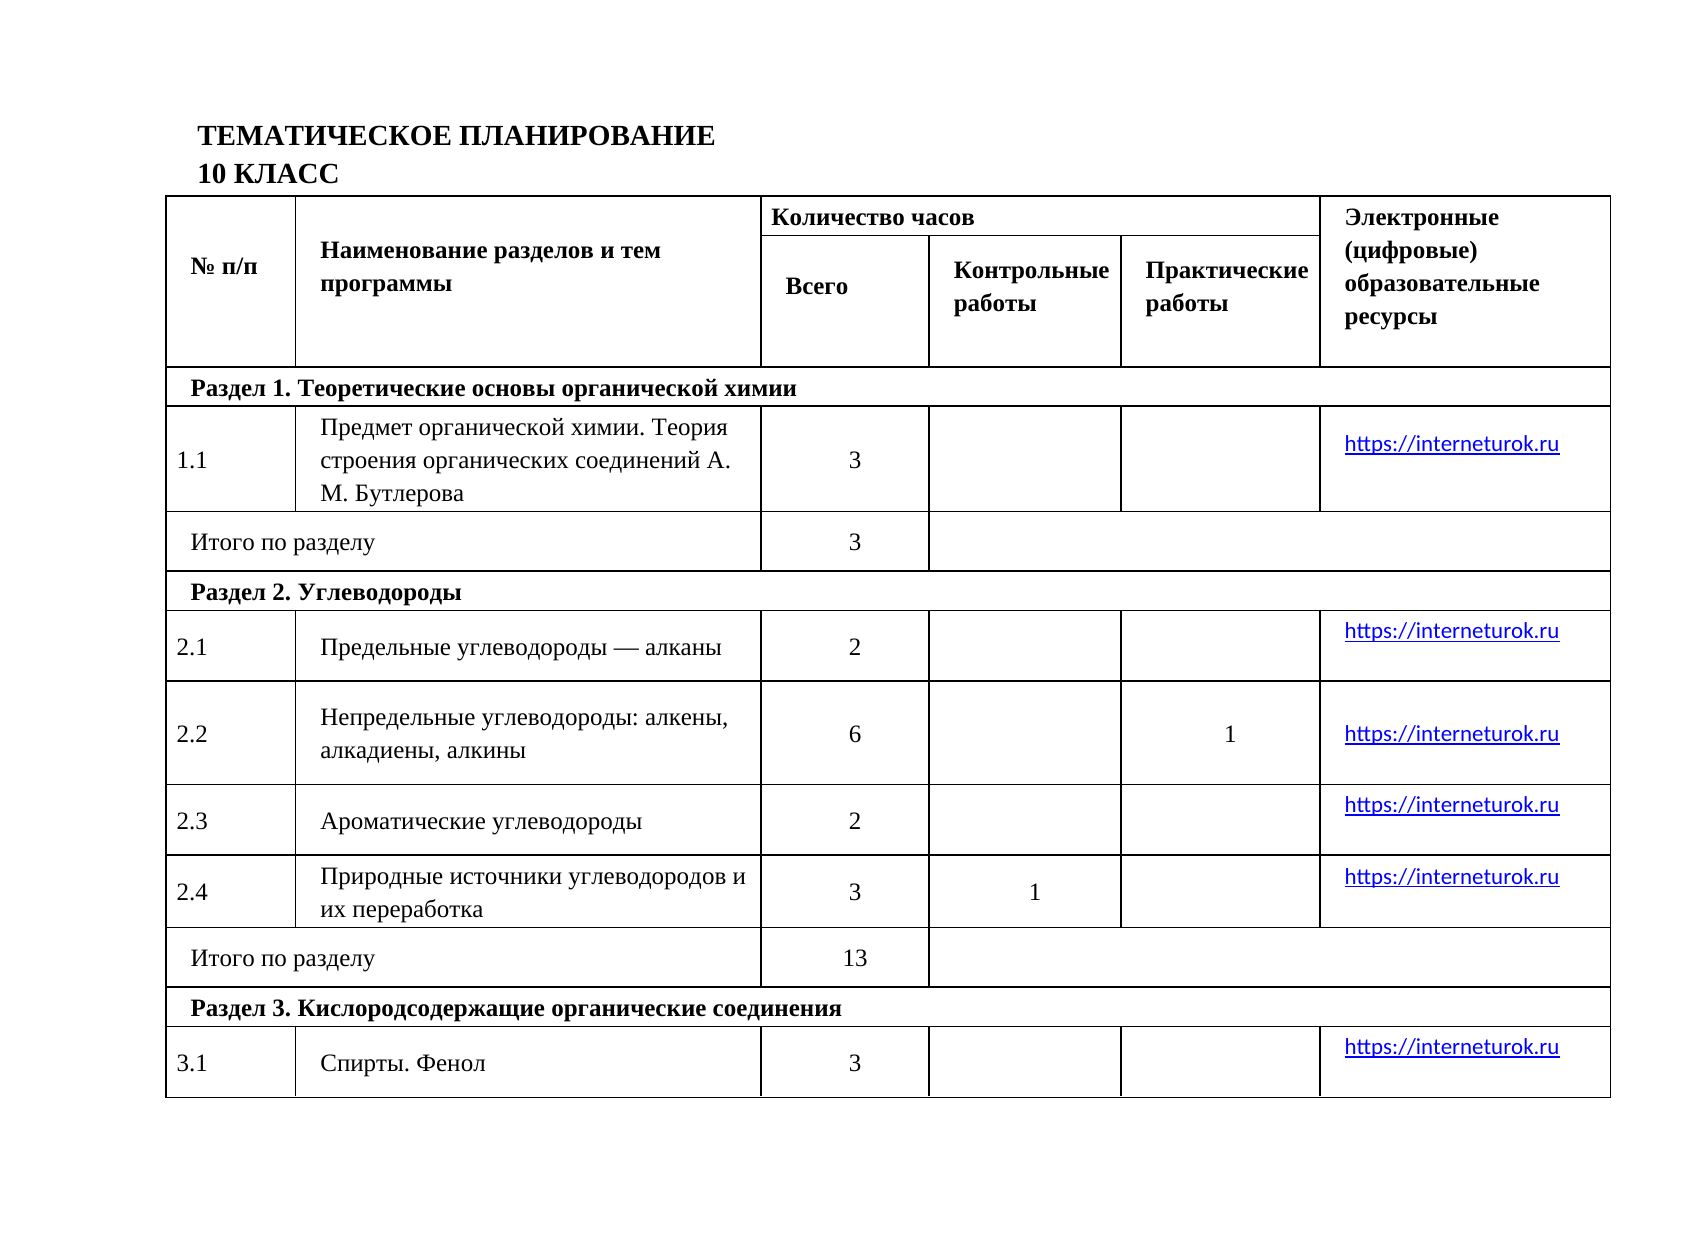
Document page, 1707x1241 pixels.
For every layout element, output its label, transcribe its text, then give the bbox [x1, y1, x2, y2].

table_cell 3 [762, 1027, 928, 1096]
table_cell [1122, 611, 1319, 680]
table_cell [930, 407, 1120, 511]
table_cell https://interneturok.ru [1321, 611, 1610, 680]
table_cell 3 [762, 512, 928, 570]
table_cell 2.1 [167, 611, 295, 680]
table_cell Предмет органической химии. Теория строения органических соединений А. М. Бутлерова [296, 407, 760, 511]
table_cell Раздел 3. Кислородсодержащие органические соединения [167, 988, 1610, 1026]
table_header Наименование разделов и тем программы [296, 197, 760, 366]
table_cell Итого по разделу [167, 512, 760, 570]
table_cell Всего [762, 236, 928, 366]
table_cell [930, 785, 1120, 854]
table_cell [1122, 407, 1319, 511]
table_cell https://interneturok.ru [1321, 407, 1610, 511]
table_cell 1 [1122, 682, 1319, 783]
table_cell Природные источники углеводородов и их переработка [296, 856, 760, 927]
text 10 КЛАСС [190, 157, 1618, 190]
table_cell Итого по разделу [167, 928, 760, 986]
table_header Электронные (цифровые) образовательные ресурсы [1321, 197, 1610, 366]
table_cell 3 [762, 407, 928, 511]
table_cell 1.1 [167, 407, 295, 511]
table_cell [930, 512, 1610, 570]
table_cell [1321, 1027, 1610, 1096]
table_cell Практические работы [1122, 236, 1319, 366]
table_cell Спирты. Фенол [296, 1027, 760, 1096]
table_cell https://interneturok.ru [1321, 682, 1610, 783]
table_cell Раздел 2. Углеводороды [167, 572, 1610, 609]
table_cell https://interneturok.ru [1321, 856, 1610, 927]
table_cell [930, 682, 1120, 783]
table_cell Контрольные работы [930, 236, 1120, 366]
table_cell [1122, 856, 1319, 927]
table_cell 2.4 [167, 856, 295, 927]
table_cell Ароматические углеводороды [296, 785, 760, 854]
table_cell Непредельные углеводороды: алкены, алкадиены, алкины [296, 682, 760, 783]
table_cell 2 [762, 611, 928, 680]
table_cell 1 [930, 856, 1120, 927]
table_cell 2.2 [167, 682, 295, 783]
table_cell 3 [762, 856, 928, 927]
table_cell https://interneturok.ru [1321, 785, 1610, 854]
table_header Количество часов [762, 197, 1319, 234]
text ТЕМАТИЧЕСКОЕ ПЛАНИРОВАНИЕ [190, 118, 1618, 152]
table_cell 2 [762, 785, 928, 854]
table_cell 3.1 [167, 1027, 295, 1096]
table_cell 6 [762, 682, 928, 783]
table_cell [930, 1027, 1120, 1096]
table_cell [930, 611, 1120, 680]
table_cell Раздел 1. Теоретические основы органической химии [167, 368, 1610, 405]
table_cell 13 [762, 928, 928, 986]
table_cell Предельные углеводороды — алканы [296, 611, 760, 680]
table_cell [1122, 785, 1319, 854]
table_header № п/п [167, 197, 295, 366]
table_cell 2.3 [167, 785, 295, 854]
table_cell [930, 928, 1610, 986]
table_cell [1122, 1027, 1319, 1096]
